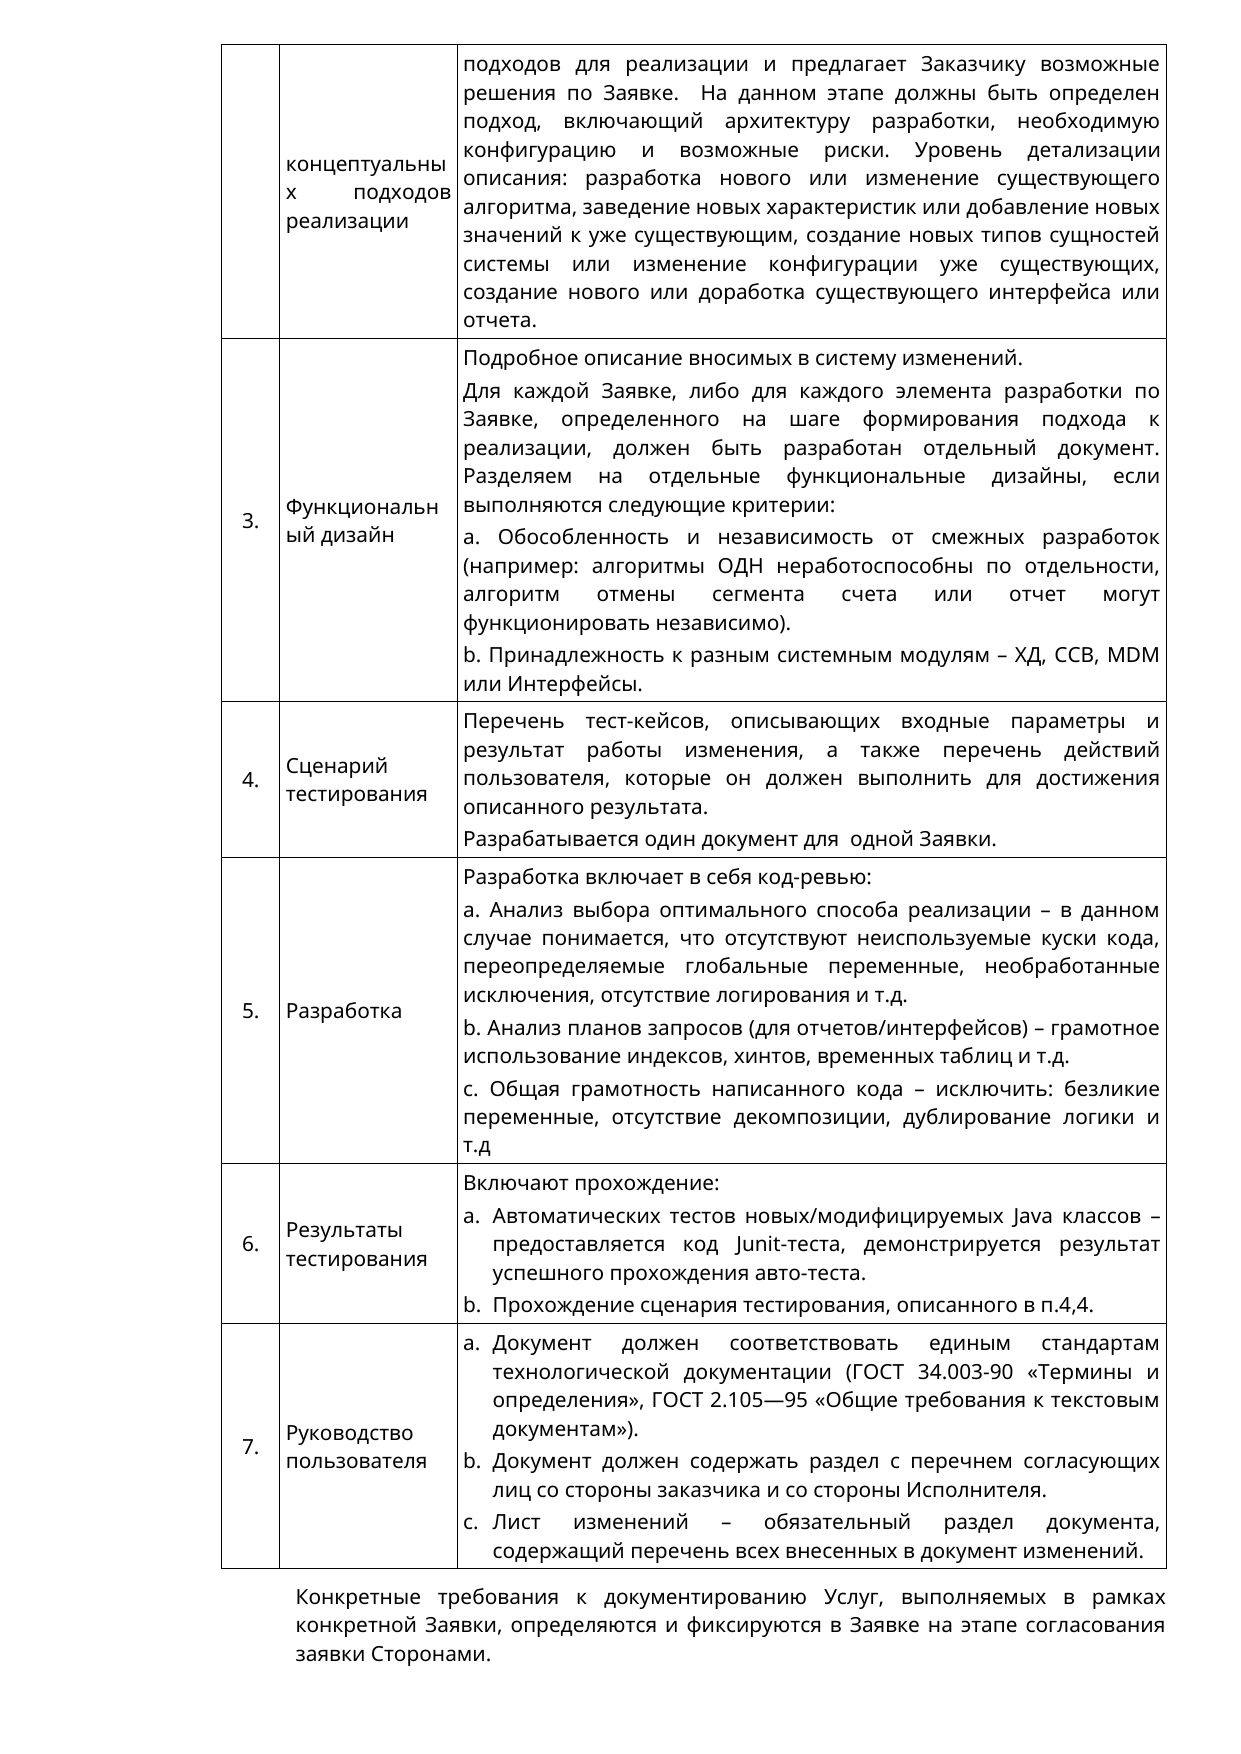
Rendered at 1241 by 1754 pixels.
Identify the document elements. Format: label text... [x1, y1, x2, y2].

table_cell 4. [222, 702, 279, 857]
table_cell Руководство пользователя [280, 1324, 457, 1568]
table_cell Перечень тест-кейсов, описывающих входные параметры и результат работы изменения, а также перечень действий пользователя, которые он должен выполнить для достижения описанного результата. Разрабатывается один документ для одной Заявки. [458, 702, 1166, 857]
table_cell 3. [222, 339, 279, 701]
table_cell Подробное описание вносимых в систему изменений. Для каждой Заявке, либо для каждого элемента разработки по Заявке, определенного на шаге формирования подхода к реализации, должен быть разработан отдельный документ. Разделяем на отдельные функциональные дизайны, если выполняются следующие критерии: a. Обособленность и независимость от смежных разработок (например: алгоритмы ОДН неработоспособны по отдельности, алгоритм отмены сегмента счета или отчет могут функционировать независимо). b. Принадлежность к разным системным модулям – ХД, CCB, MDM или Интерфейсы. [458, 339, 1166, 701]
table_cell 2. [222, 45, 279, 338]
table_cell Документ должен соответствовать единым стандартам технологической документации (ГОСТ 34.003-90 «Термины и определения», ГОСТ 2.105—95 «Общие требования к текстовым документам»). Документ должен содержать раздел с перечнем согласующих лиц со стороны заказчика и со стороны Исполнителя. Лист изменений – обязательный раздел документа, содержащий перечень всех внесенных в документ изменений. [458, 1324, 1166, 1568]
table_cell Разработка [280, 858, 457, 1163]
table_cell Включают прохождение: Автоматических тестов новых/модифицируемых Java классов – предоставляется код Junit-теста, демонстрируется результат успешного прохождения авто-теста. Прохождение сценария тестирования, описанного в п.4,4. [458, 1164, 1166, 1323]
table_cell 6. [222, 1164, 279, 1323]
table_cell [280, 45, 457, 338]
table_cell Функциональный дизайн [280, 339, 457, 701]
table_cell Сценарий тестирования [280, 702, 457, 857]
table_cell 5. [222, 858, 279, 1163]
table_cell Результаты тестирования [280, 1164, 457, 1323]
table_cell 7. [222, 1324, 279, 1568]
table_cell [458, 45, 1166, 338]
text Конкретные требования к документированию Услуг, выполняемых в рамках конкретной Заявки, определяются и фиксируются в Заявке на этапе согласования заявки Сторонами. [295, 1582, 1167, 1667]
table_cell Разработка включает в себя код-ревью: a. Анализ выбора оптимального способа реализации – в данном случае понимается, что отсутствуют неиспользуемые куски кода, переопределяемые глобальные переменные, необработанные исключения, отсутствие логирования и т.д. b. Анализ планов запросов (для отчетов/интерфейсов) – грамотное использование индексов, хинтов, временных таблиц и т.д. c. Общая грамотность написанного кода – исключить: безликие переменные, отсутствие декомпозиции, дублирование логики и т.д [458, 858, 1166, 1163]
